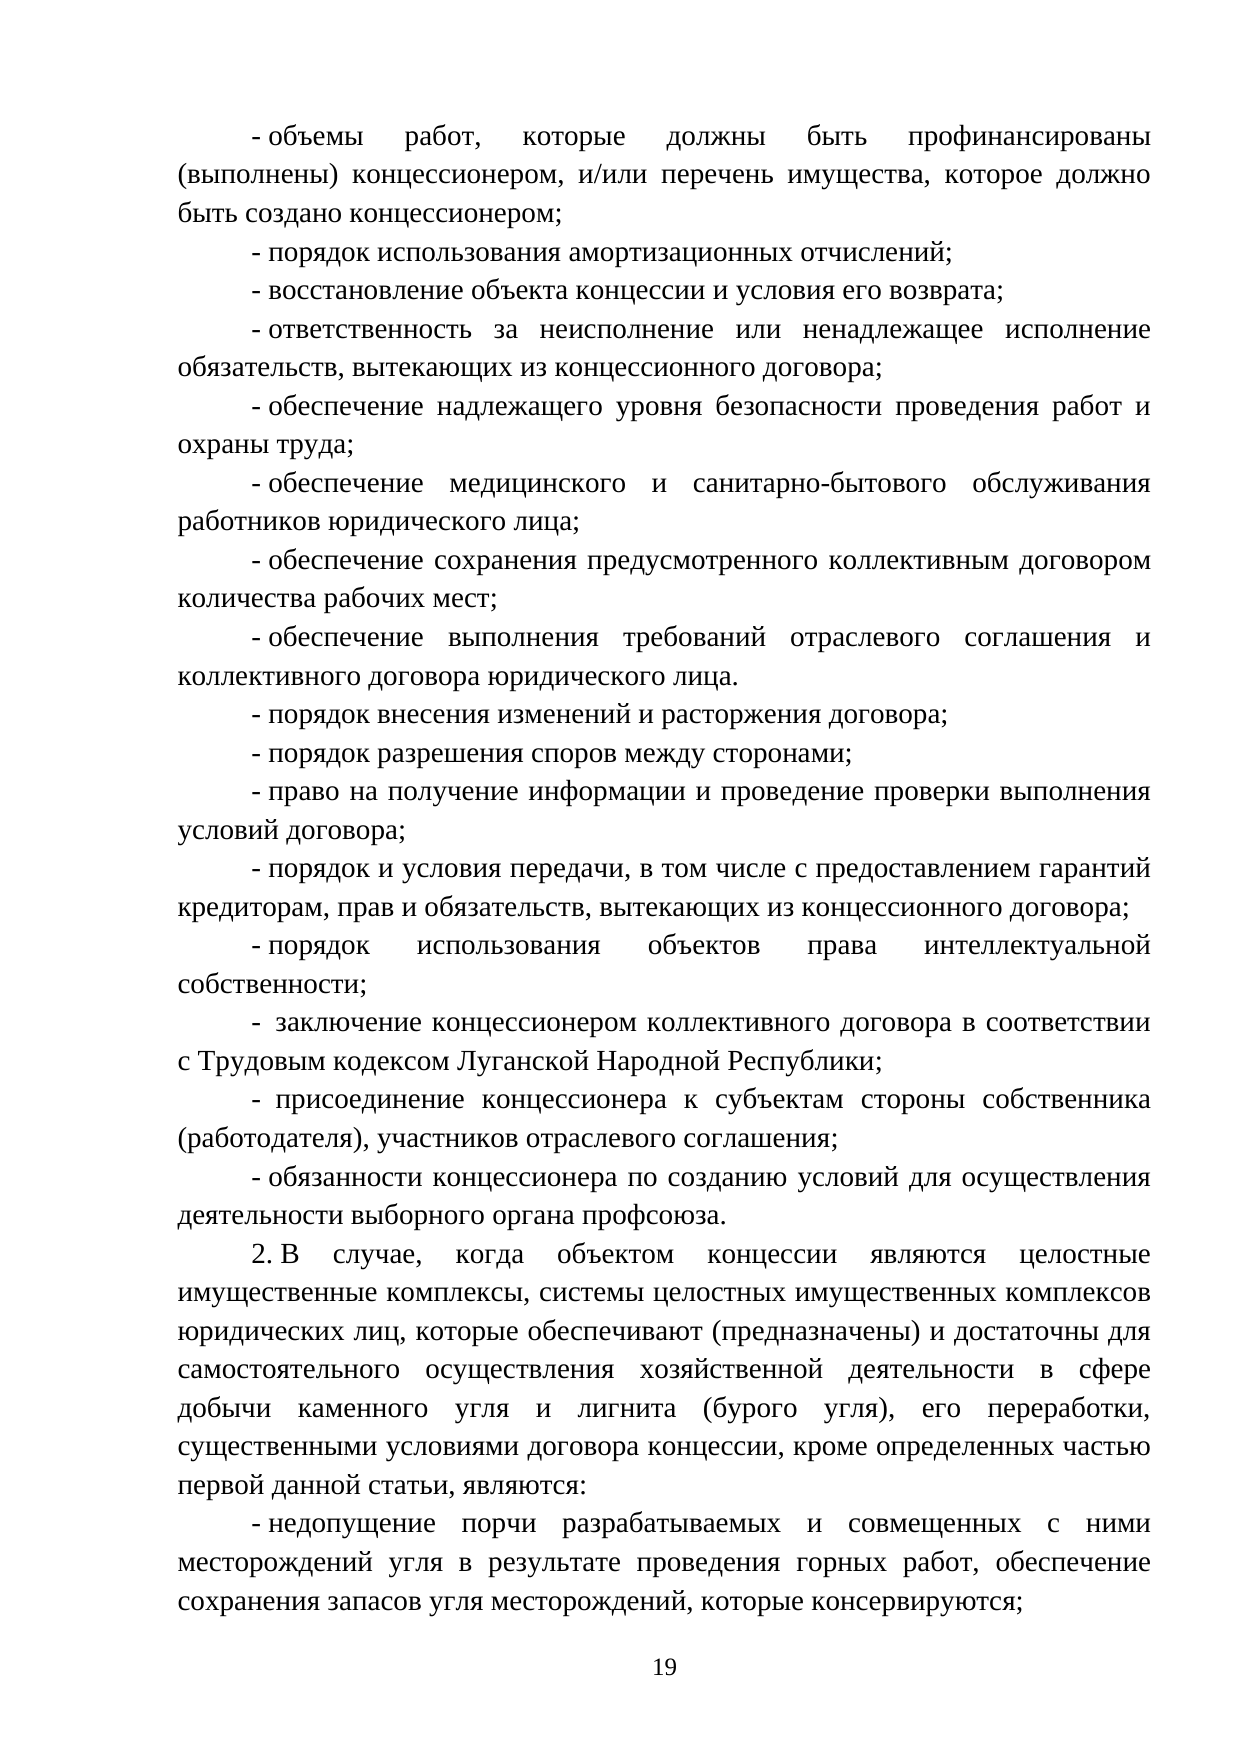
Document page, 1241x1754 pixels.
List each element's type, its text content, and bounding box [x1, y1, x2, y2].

text - недопущение порчи разрабатываемых и совмещенных с ними месторождений угля в результате проведения горных работ, обеспечение сохранения запасов угля месторождений, которые консервируются; [177, 1506, 1152, 1616]
text - порядок разрешения споров между сторонами; [177, 735, 1152, 768]
text - обязанности концессионера по созданию условий для осуществления деятельности выборного органа профсоюза. [177, 1159, 1152, 1231]
text - порядок и условия передачи, в том числе с предоставлением гарантий кредиторам, прав и обязательств, вытекающих из концессионного договора; [177, 850, 1152, 922]
text 2. В случае, когда объектом концессии являются целостные имущественные комплексы, системы целостных имущественных комплексов юридических лиц, которые обеспечивают (предназначены) и достаточны для самостоятельного осуществления хозяйственной деятельности в сфере добычи каменного угля и лигнита (бурого угля), его переработки, существенными условиями договора концессии, кроме определенных частью первой данной статьи, являются: [177, 1236, 1152, 1501]
text - право на получение информации и проведение проверки выполнения условий договора; [177, 773, 1152, 845]
text - порядок внесения изменений и расторжения договора; [177, 696, 1152, 730]
text - порядок использования амортизационных отчислений; [177, 234, 1152, 267]
text - порядок использования объектов права интеллектуальной собственности; [177, 927, 1152, 999]
text - обеспечение сохранения предусмотренного коллективным договором количества рабочих мест; [177, 542, 1152, 614]
text - обеспечение медицинского и санитарно-бытового обслуживания работников юридического лица; [177, 465, 1152, 537]
text - обеспечение надлежащего уровня безопасности проведения работ и охраны труда; [177, 388, 1152, 460]
text - восстановление объекта концессии и условия его возврата; [177, 272, 1152, 306]
text - присоединение концессионера к субъектам стороны собственника (работодателя), участников отраслевого соглашения; [177, 1082, 1152, 1154]
text - ответственность за неисполнение или ненадлежащее исполнение обязательств, вытекающих из концессионного договора; [177, 311, 1152, 383]
text - объемы работ, которые должны быть профинансированы (выполнены) концессионером, и/или перечень имущества, которое должно быть создано концессионером; [177, 118, 1152, 229]
text - обеспечение выполнения требований отраслевого соглашения и коллективного договора юридического лица. [177, 619, 1152, 691]
text - заключение концессионером коллективного договора в соответствии с Трудовым кодексом Луганской Народной Республики; [177, 1004, 1152, 1077]
